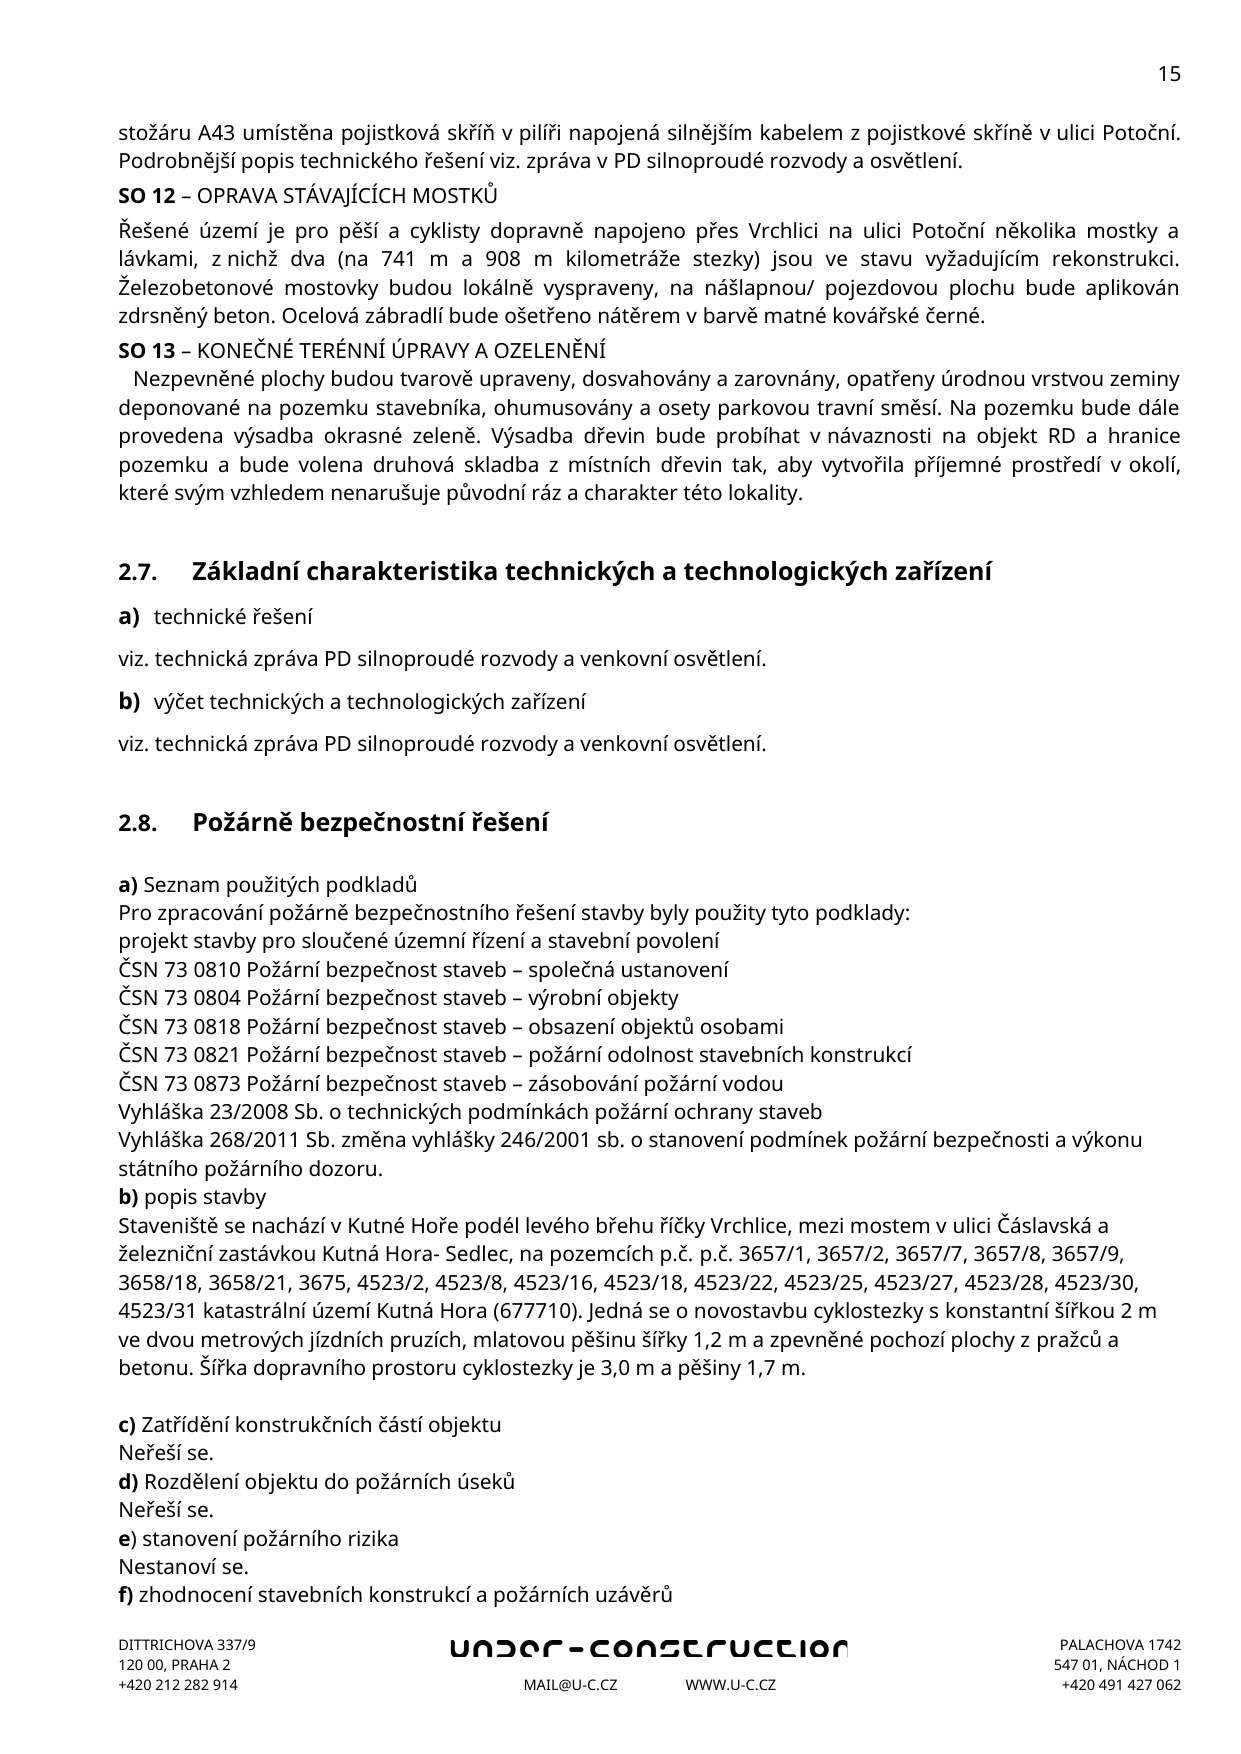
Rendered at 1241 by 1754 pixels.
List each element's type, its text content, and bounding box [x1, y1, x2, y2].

text Nestanoví se. [118, 1552, 1181, 1581]
text d) Rozdělení objektu do požárních úseků [118, 1467, 1181, 1495]
text technické řešení [118, 600, 1181, 632]
text ČSN 73 0821 Požární bezpečnost staveb – požární odolnost stavebních konstrukcí [118, 1040, 1181, 1069]
text Řešené území je pro pěší a cyklisty dopravně napojeno přes Vrchlici na ulici Potoční několika mostky a lávkami, z nichž dva (na 741 m a 908 m kilometráže stezky) jsou ve stavu vyžadujícím rekonstrukci. Železobetonové mostovky budou lokálně vyspraveny, na nášlapnou/ pojezdovou plochu bude aplikován zdrsněný beton. Ocelová zábradlí bude ošetřeno nátěrem v barvě matné kovářské černé. [118, 216, 1181, 330]
text Nezpevněné plochy budou tvarově upraveny, dosvahovány a zarovnány, opatřeny úrodnou vrstvou zeminy deponované na pozemku stavebníka, ohumusovány a osety parkovou travní směsí. Na pozemku bude dále provedena výsadba okrasné zeleně. Výsadba dřevin bude probíhat v návaznosti na objekt RD a hranice pozemku a bude volena druhová skladba z místních dřevin tak, aby vytvořila příjemné prostředí v okolí, které svým vzhledem nenarušuje původní ráz a charakter této lokality. [118, 364, 1181, 507]
text viz. technická zpráva PD silnoproudé rozvody a venkovní osvětlení. [118, 644, 1181, 672]
text c) Zatřídění konstrukčních částí objektu [118, 1410, 1181, 1438]
text Neřeší se. [118, 1495, 1181, 1524]
text SO 13 – KONEČNÉ TERÉNNÍ ÚPRAVY A OZELENĚNÍ [118, 336, 1181, 364]
text Základní charakteristika technických a technologických zařízení [118, 554, 1181, 588]
text ČSN 73 0810 Požární bezpečnost staveb – společná ustanovení [118, 955, 1181, 983]
text ČSN 73 0804 Požární bezpečnost staveb – výrobní objekty [118, 983, 1181, 1012]
text Pro zpracování požárně bezpečnostního řešení stavby byly použity tyto podklady: [118, 898, 1181, 927]
text f) zhodnocení stavebních konstrukcí a požárních uzávěrů [118, 1581, 1181, 1609]
text viz. technická zpráva PD silnoproudé rozvody a venkovní osvětlení. [118, 729, 1181, 757]
text Staveniště se nachází v Kutné Hoře podél levého břehu říčky Vrchlice, mezi mostem v ulici Čáslavská a železniční zastávkou Kutná Hora- Sedlec, na pozemcích p.č. p.č. 3657/1, 3657/2, 3657/7, 3657/8, 3657/9, 3658/18, 3658/21, 3675, 4523/2, 4523/8, 4523/16, 4523/18, 4523/22, 4523/25, 4523/27, 4523/28, 4523/30, 4523/31 katastrální území Kutná Hora (677710). Jedná se o novostavbu cyklostezky s konstantní šířkou 2 m ve dvou metrových jízdních pruzích, mlatovou pěšinu šířky 1,2 m a zpevněné pochozí plochy z pražců a betonu. Šířka dopravního prostoru cyklostezky je 3,0 m a pěšiny 1,7 m. [118, 1211, 1181, 1382]
text b) popis stavby [118, 1182, 1181, 1211]
picture [450, 1640, 847, 1656]
text projekt stavby pro sloučené územní řízení a stavební povolení [118, 927, 1181, 955]
text Vyhláška 268/2011 Sb. změna vyhlášky 246/2001 sb. o stanovení podmínek požární bezpečnosti a výkonu státního požárního dozoru. [118, 1126, 1181, 1182]
text ČSN 73 0818 Požární bezpečnost staveb – obsazení objektů osobami [118, 1012, 1181, 1040]
text a) Seznam použitých podkladů [118, 870, 1181, 898]
text e) stanovení požárního rizika [118, 1524, 1181, 1552]
text Vyhláška 23/2008 Sb. o technických podmínkách požární ochrany staveb [118, 1097, 1181, 1126]
text ČSN 73 0873 Požární bezpečnost staveb – zásobování požární vodou [118, 1069, 1181, 1097]
text Neřeší se. [118, 1438, 1181, 1467]
text SO 12 – OPRAVA STÁVAJÍCÍCH MOSTKŮ [118, 181, 1181, 210]
text Požárně bezpečnostní řešení [118, 804, 1181, 838]
text výčet technických a technologických zařízení [118, 685, 1181, 716]
